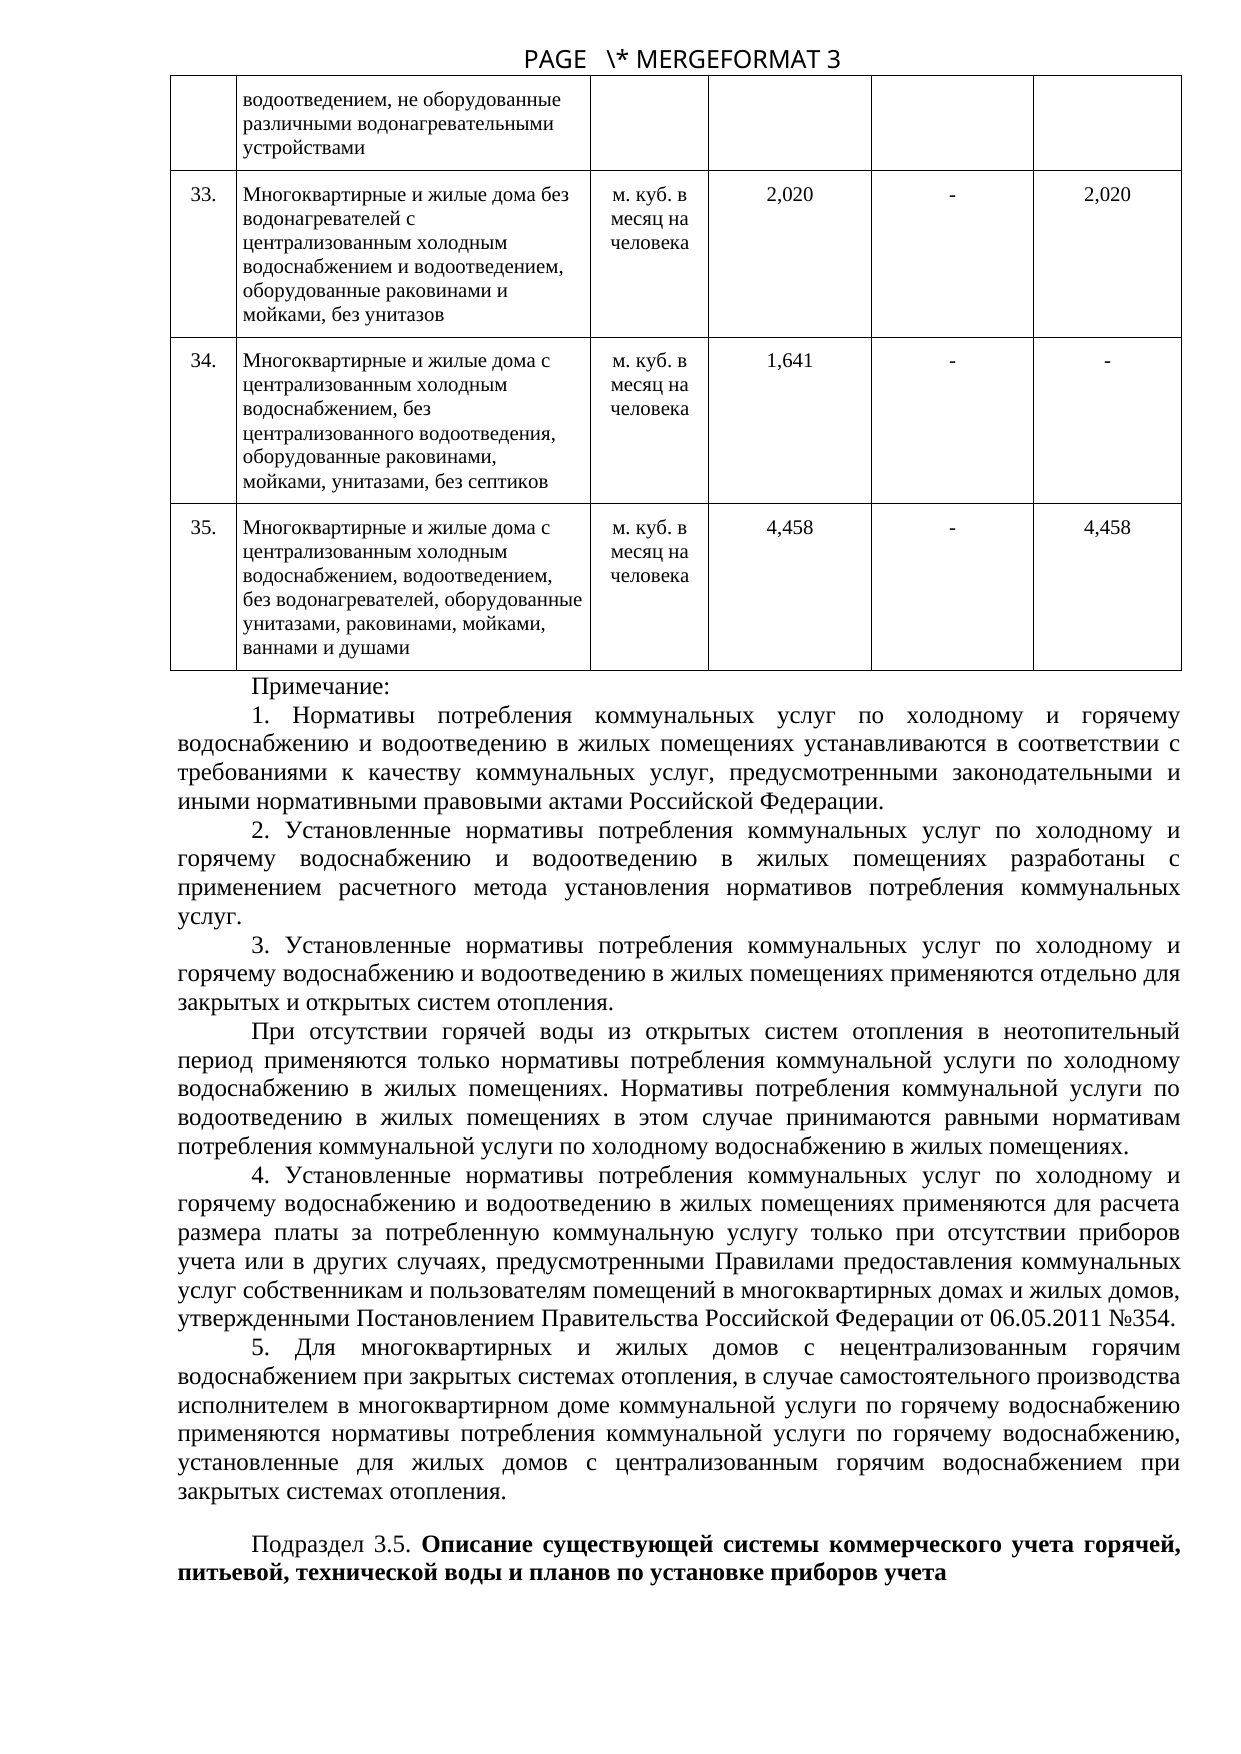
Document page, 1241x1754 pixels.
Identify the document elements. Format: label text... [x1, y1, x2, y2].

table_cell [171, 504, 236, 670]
text 2. Установленные нормативы потребления коммунальных услуг по холодному и горячему водоснабжению и водоотведению в жилых помещениях разработаны с применением расчетного метода установления нормативов потребления коммунальных услуг. [177, 815, 1181, 930]
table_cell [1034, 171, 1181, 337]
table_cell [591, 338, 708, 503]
text Примечание: [177, 671, 1181, 700]
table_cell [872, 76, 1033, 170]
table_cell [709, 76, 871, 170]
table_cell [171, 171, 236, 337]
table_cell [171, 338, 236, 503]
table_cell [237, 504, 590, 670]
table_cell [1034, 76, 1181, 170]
text Подраздел 3.5. Описание существующей системы коммерческого учета горячей, питьевой, технической воды и планов по установке приборов учета [177, 1529, 1181, 1586]
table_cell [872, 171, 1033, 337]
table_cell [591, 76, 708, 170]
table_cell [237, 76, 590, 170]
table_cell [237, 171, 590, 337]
text При отсутствии горячей воды из открытых систем отопления в неотопительный период применяются только нормативы потребления коммунальной услуги по холодному водоснабжению в жилых помещениях. Нормативы потребления коммунальной услуги по водоотведению в жилых помещениях в этом случае принимаются равными нормативам потребления коммунальной услуги по холодному водоснабжению в жилых помещениях. [177, 1016, 1181, 1160]
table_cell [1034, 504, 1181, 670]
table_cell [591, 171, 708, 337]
text 3. Установленные нормативы потребления коммунальных услуг по холодному и горячему водоснабжению и водоотведению в жилых помещениях применяются отдельно для закрытых и открытых систем отопления. [177, 930, 1181, 1016]
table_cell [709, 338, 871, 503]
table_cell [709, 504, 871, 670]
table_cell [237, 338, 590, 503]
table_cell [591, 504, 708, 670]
text 1. Нормативы потребления коммунальных услуг по холодному и горячему водоснабжению и водоотведению в жилых помещениях устанавливаются в соответствии с требованиями к качеству коммунальных услуг, предусмотренными законодательными и иными нормативными правовыми актами Российской Федерации. [177, 700, 1181, 815]
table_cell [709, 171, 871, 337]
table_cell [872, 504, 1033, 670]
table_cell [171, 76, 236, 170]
text 4. Установленные нормативы потребления коммунальных услуг по холодному и горячему водоснабжению и водоотведению в жилых помещениях применяются для расчета размера платы за потребленную коммунальную услугу только при отсутствии приборов учета или в других случаях, предусмотренными Правилами предоставления коммунальных услуг собственникам и пользователям помещений в многоквартирных домах и жилых домов, утвержденными Постановлением Правительства Российской Федерации от 06.05.2011 №354. [177, 1160, 1181, 1332]
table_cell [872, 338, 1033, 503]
text 5. Для многоквартирных и жилых домов с нецентрализованным горячим водоснабжением при закрытых системах отопления, в случае самостоятельного производства исполнителем в многоквартирном доме коммунальной услуги по горячему водоснабжению применяются нормативы потребления коммунальной услуги по горячему водоснабжению, установленные для жилых домов с централизованным горячим водоснабжением при закрытых системах отопления. [177, 1332, 1181, 1505]
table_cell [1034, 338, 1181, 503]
